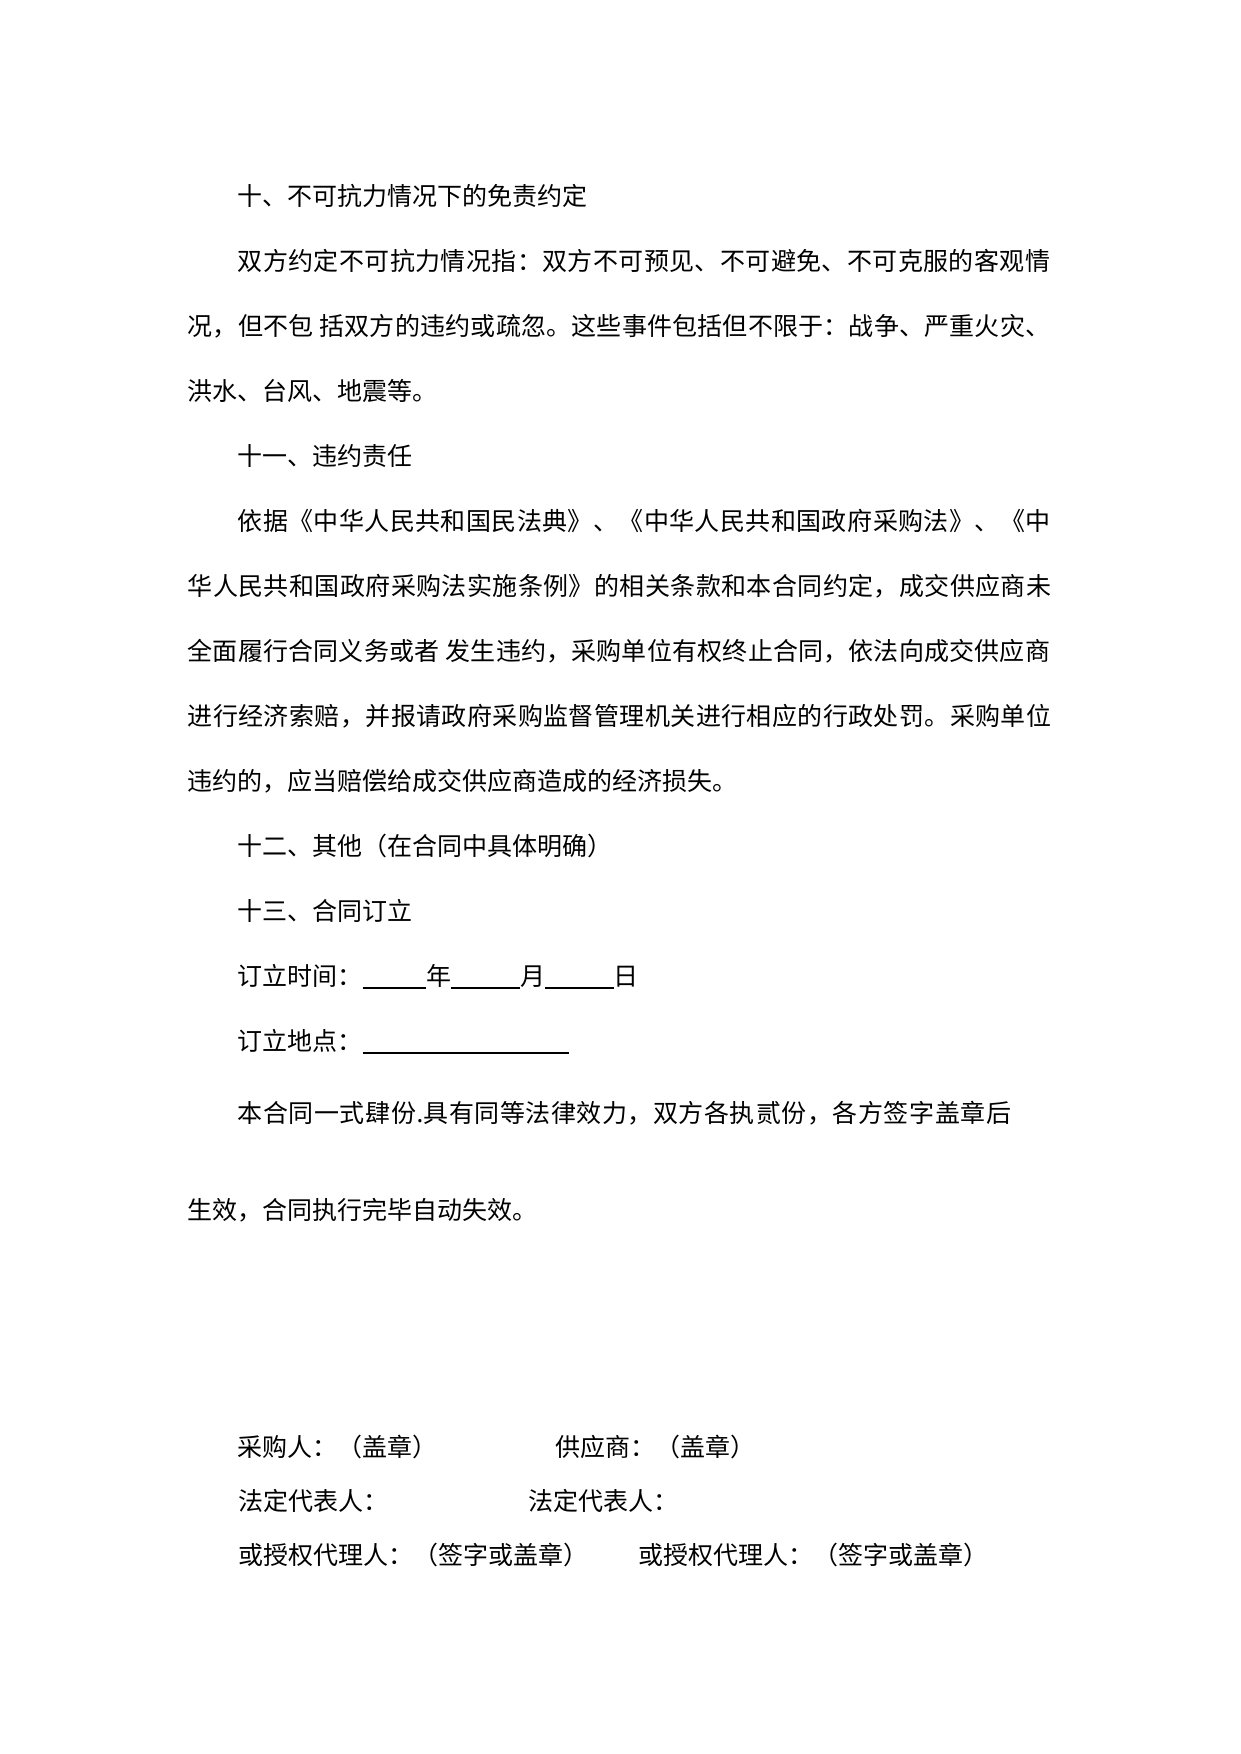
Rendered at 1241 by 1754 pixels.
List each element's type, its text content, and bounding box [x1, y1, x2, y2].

text 双方约定不可抗力情况指：双方不可预见、不可避免、不可克服的客观情况，但不包 括双方的违约或疏忽。这些事件包括但不限于：战争、严重火灾、洪水、台风、地震等。 [187, 227, 1053, 422]
text 法定代表人： 法定代表人： [187, 1481, 1053, 1518]
text 十一、违约责任 [187, 422, 1053, 487]
text 采购人：（盖章） 供应商：（盖章） [187, 1427, 1053, 1463]
text 订立时间： 年 月 日 [187, 942, 1053, 1007]
text 依据《中华人民共和国民法典》、《中华人民共和国政府采购法》、《中华人民共和国政府采购法实施条例》的相关条款和本合同约定，成交供应商未全面履行合同义务或者 发生违约，采购单位有权终止合同，依法向成交供应商进行经济索赔，并报请政府采购监督管理机关进行相应的行政处罚。采购单位违约的，应当赔偿给成交供应商造成的经济损失。 [187, 487, 1053, 812]
text 或授权代理人：（签字或盖章） 或授权代理人：（签字或盖章） [187, 1536, 1053, 1572]
list 合同订立 [187, 877, 1053, 942]
text 订立地点： [187, 1007, 1053, 1072]
text 十、不可抗力情况下的免责约定 [187, 162, 1053, 227]
list 其他（在合同中具体明确） [187, 812, 1053, 877]
text 本合同一式肆份.具有同等法律效力，双方各执贰份，各方签字盖章后生效，合同执行完毕自动失效。 [187, 1079, 1011, 1241]
